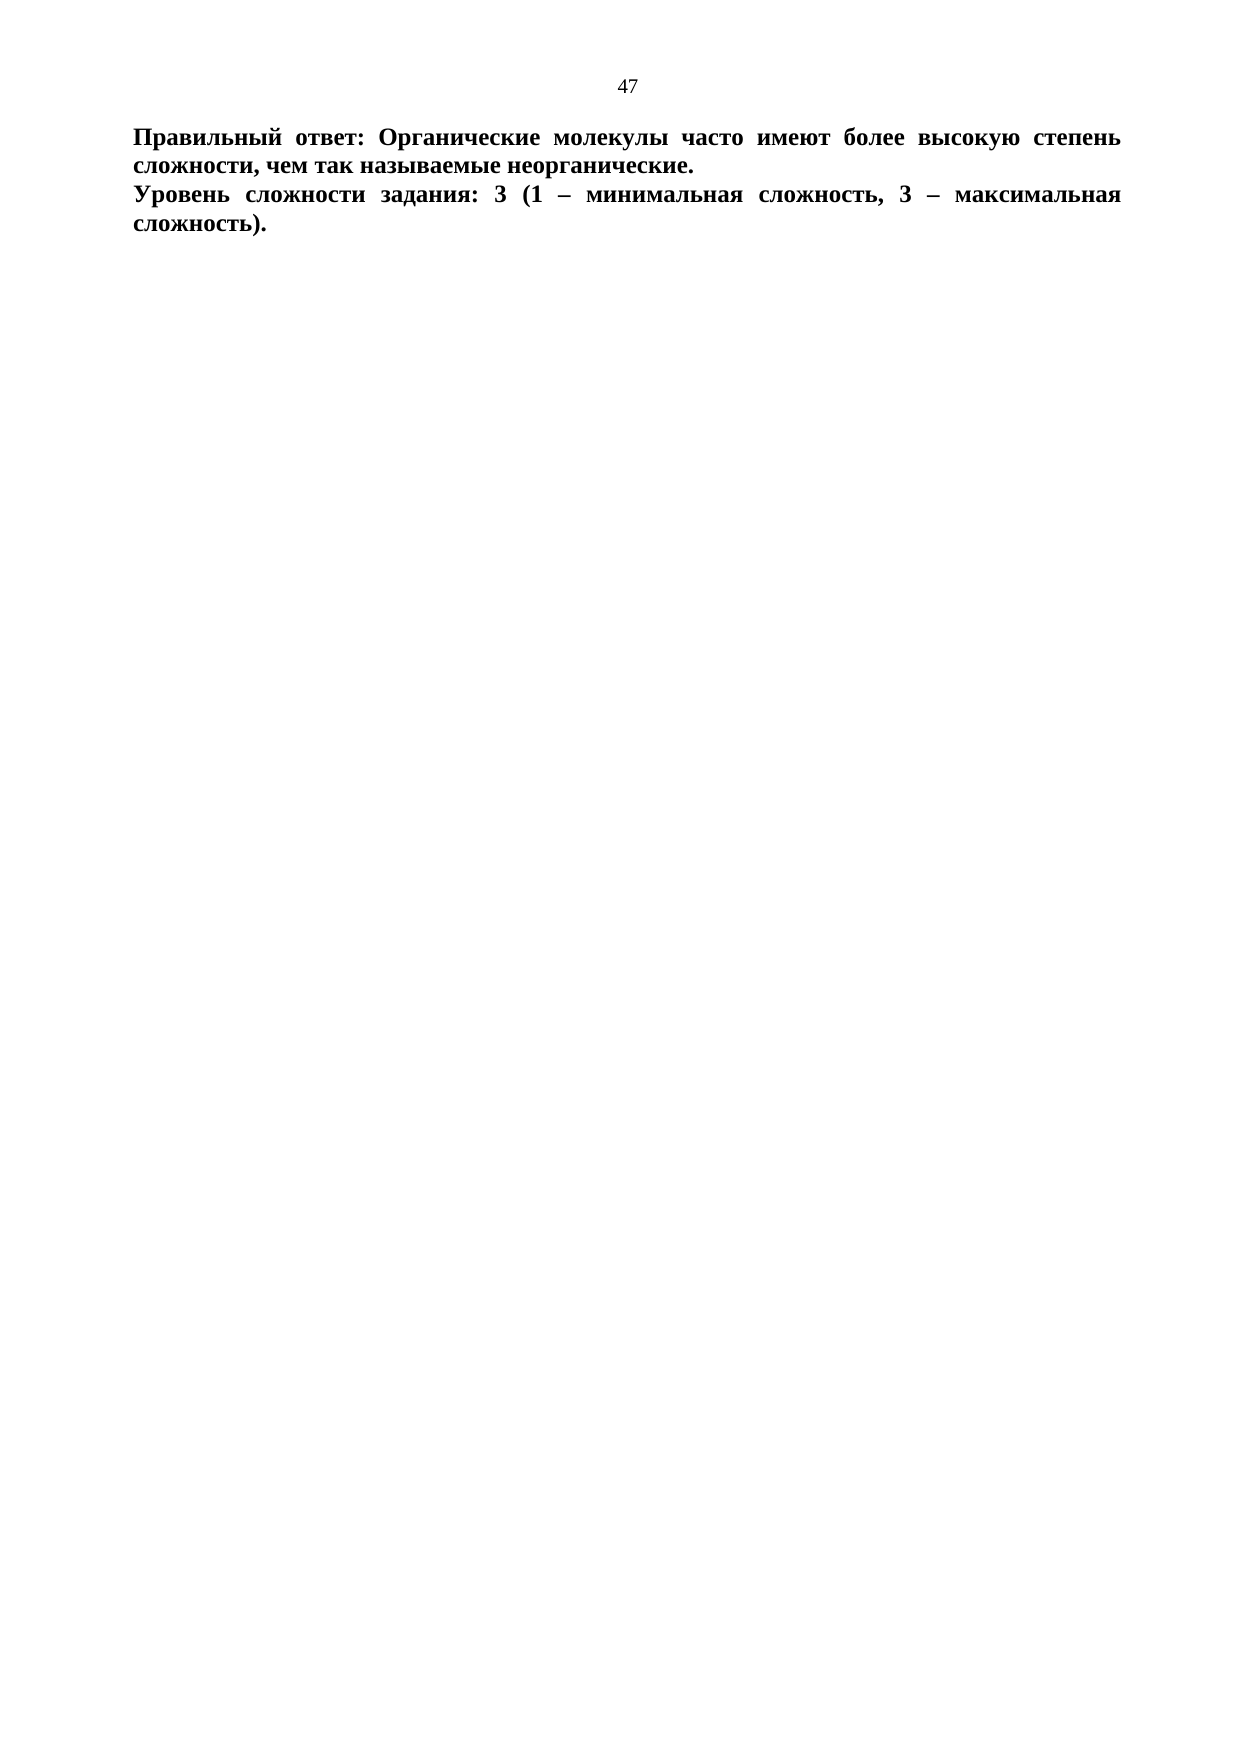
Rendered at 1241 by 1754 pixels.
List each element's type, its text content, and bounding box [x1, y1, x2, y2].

text Правильный ответ: Органические молекулы часто имеют более высокую степень сложности, чем так называемые неорганические. [133, 122, 1122, 179]
text Уровень сложности задания: 3 (1 – минимальная сложность, 3 – максимальная сложность). [133, 179, 1122, 237]
